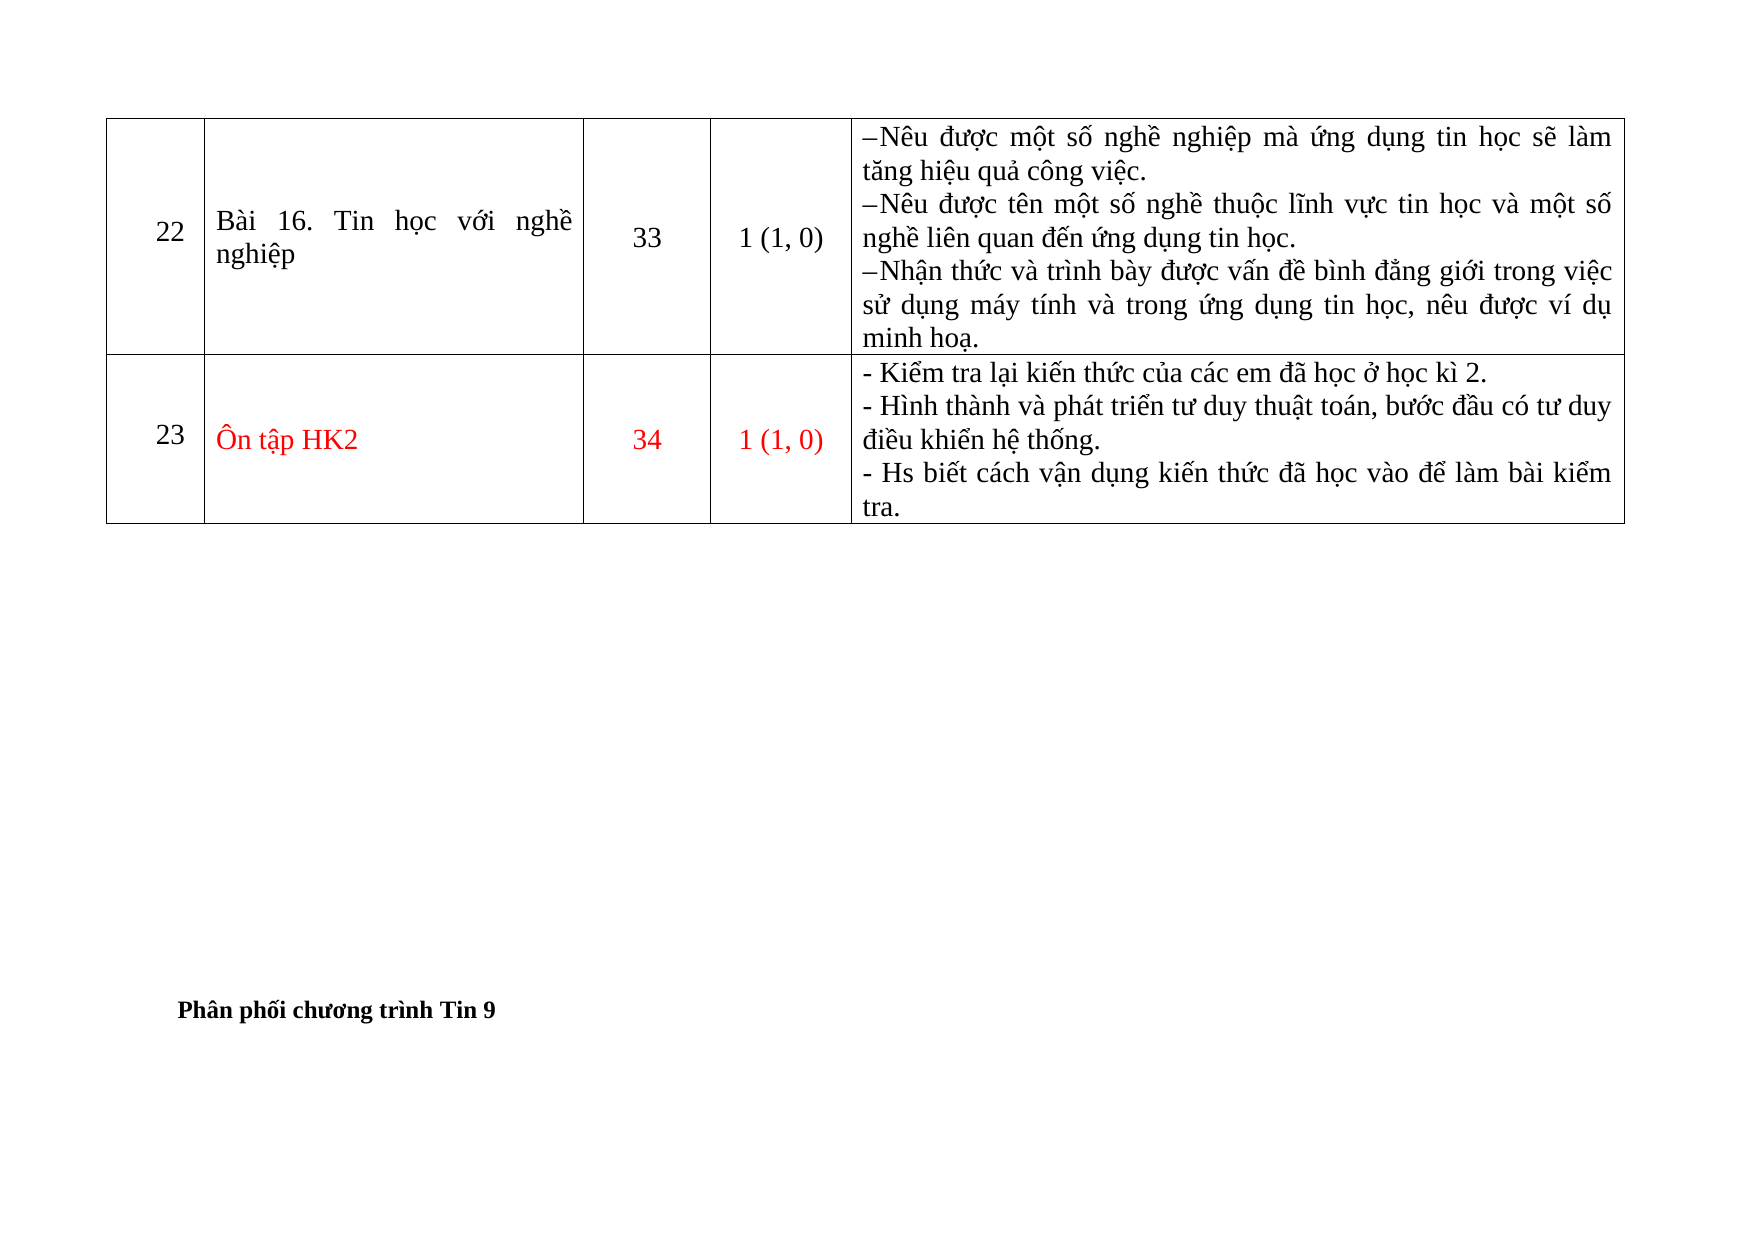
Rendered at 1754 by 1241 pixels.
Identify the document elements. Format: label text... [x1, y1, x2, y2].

table_cell 1 (1, 0) [711, 119, 851, 354]
table_cell 34 [584, 355, 710, 523]
table_cell 22 [107, 119, 204, 354]
table_cell – Nêu được một số nghề nghiệp mà ứng dụng tin học sẽ làm tăng hiệu quả công việc. – Nêu được tên một số nghề thuộc lĩnh vực tin học và một số nghề liên quan đến ứng dụng tin học. – Nhận thức và trình bày được vấn đề bình đẳng giới trong việc sử dụng máy tính và trong ứng dụng tin học, nêu được ví dụ minh hoạ. [852, 119, 1624, 354]
table_cell 23 [107, 355, 204, 523]
text Phân phối chương trình Tin 9 [118, 995, 1636, 1023]
table_cell 33 [584, 119, 710, 354]
table_cell Bài 16. Tin học với nghề nghiệp [205, 119, 583, 354]
table_cell 1 (1, 0) [711, 355, 851, 523]
table_cell - Kiểm tra lại kiến thức của các em đã học ở học kì 2. - Hình thành và phát triển tư duy thuật toán, bước đầu có tư duy điều khiển hệ thống. - Hs biết cách vận dụng kiến thức đã học vào để làm bài kiểm tra. [852, 355, 1624, 523]
table_cell Ôn tập HK2 [205, 355, 583, 523]
